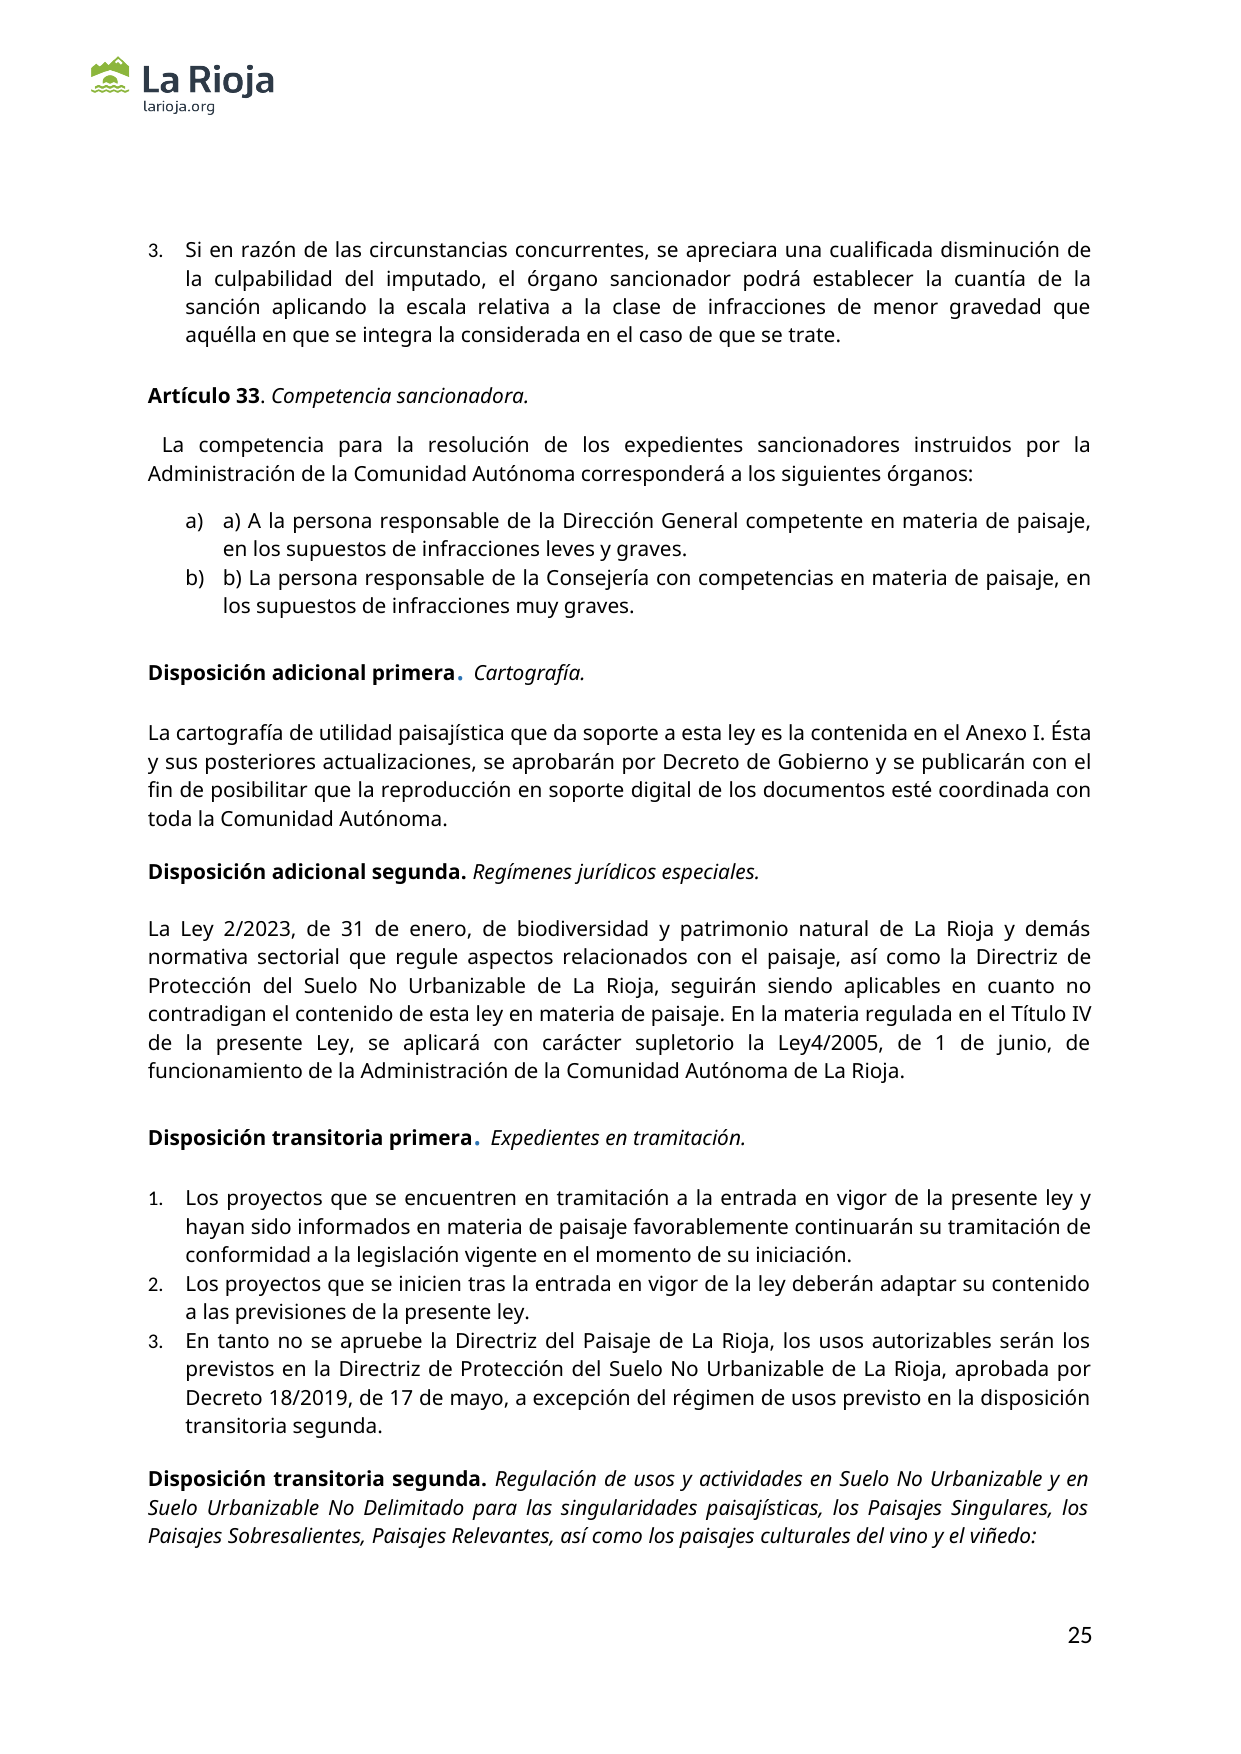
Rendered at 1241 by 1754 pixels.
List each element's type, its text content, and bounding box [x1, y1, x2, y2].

picture [0, 0, 1241, 203]
subtitle Disposición adicional segunda. Regímenes jurídicos especiales. [148, 857, 1092, 886]
text La Ley 2/2023, de 31 de enero, de biodiversidad y patrimonio natural de La Rioja y demás normativa sectorial que regule aspectos relacionados con el paisaje, así como la Directriz de Protección del Suelo No Urbanizable de La Rioja, seguirán siendo aplicables en cuanto no contradigan el contenido de esta ley en materia de paisaje. En la materia regulada en el Título IV de la presente Ley, se aplicará con carácter supletorio la Ley4/2005, de 1 de junio, de funcionamiento de la Administración de la Comunidad Autónoma de La Rioja. [148, 914, 1092, 1085]
subtitle Disposición transitoria segunda. Regulación de usos y actividades en Suelo No Urbanizable y en Suelo Urbanizable No Delimitado para las singularidades paisajísticas, los Paisajes Singulares, los Paisajes Sobresalientes, Paisajes Relevantes, así como los paisajes culturales del vino y el viñedo: [148, 1464, 1092, 1550]
text La cartografía de utilidad paisajística que da soporte a esta ley es la contenida en el Anexo I. Ésta y sus posteriores actualizaciones, se aprobarán por Decreto de Gobierno y se publicarán con el fin de posibilitar que la reproducción en soporte digital de los documentos esté coordinada con toda la Comunidad Autónoma. [148, 718, 1092, 832]
list b) La persona responsable de la Consejería con competencias en materia de paisaje, en los supuestos de infracciones muy graves. [185, 563, 1092, 619]
text La competencia para la resolución de los expedientes sancionadores instruidos por la Administración de la Comunidad Autónoma corresponderá a los siguientes órganos: [148, 429, 1092, 487]
list Los proyectos que se inicien tras la entrada en vigor de la ley deberán adaptar su contenido a las previsiones de la presente ley. [148, 1269, 1092, 1326]
list Si en razón de las circunstancias concurrentes, se apreciara una cualificada disminución de la culpabilidad del imputado, el órgano sancionador podrá establecer la cuantía de la sanción aplicando la escala relativa a la clase de infracciones de menor gravedad que aquélla en que se integra la considerada en el caso de que se trate. [148, 235, 1092, 349]
subtitle Disposición transitoria primera. Expedientes en tramitación. [148, 1110, 1092, 1155]
subtitle Disposición adicional primera. Cartografía. [148, 644, 1092, 690]
subtitle Artículo 33. Competencia sancionadora. [148, 382, 1092, 410]
list En tanto no se apruebe la Directriz del Paisaje de La Rioja, los usos autorizables serán los previstos en la Directriz de Protección del Suelo No Urbanizable de La Rioja, aprobada por Decreto 18/2019, de 17 de mayo, a excepción del régimen de usos previsto en la disposición transitoria segunda. [148, 1326, 1092, 1439]
list a) A la persona responsable de la Dirección General competente en materia de paisaje, en los supuestos de infracciones leves y graves. [185, 506, 1092, 563]
list Los proyectos que se encuentren en tramitación a la entrada en vigor de la presente ley y hayan sido informados en materia de paisaje favorablemente continuarán su tramitación de conformidad a la legislación vigente en el momento de su iniciación. [148, 1183, 1092, 1269]
